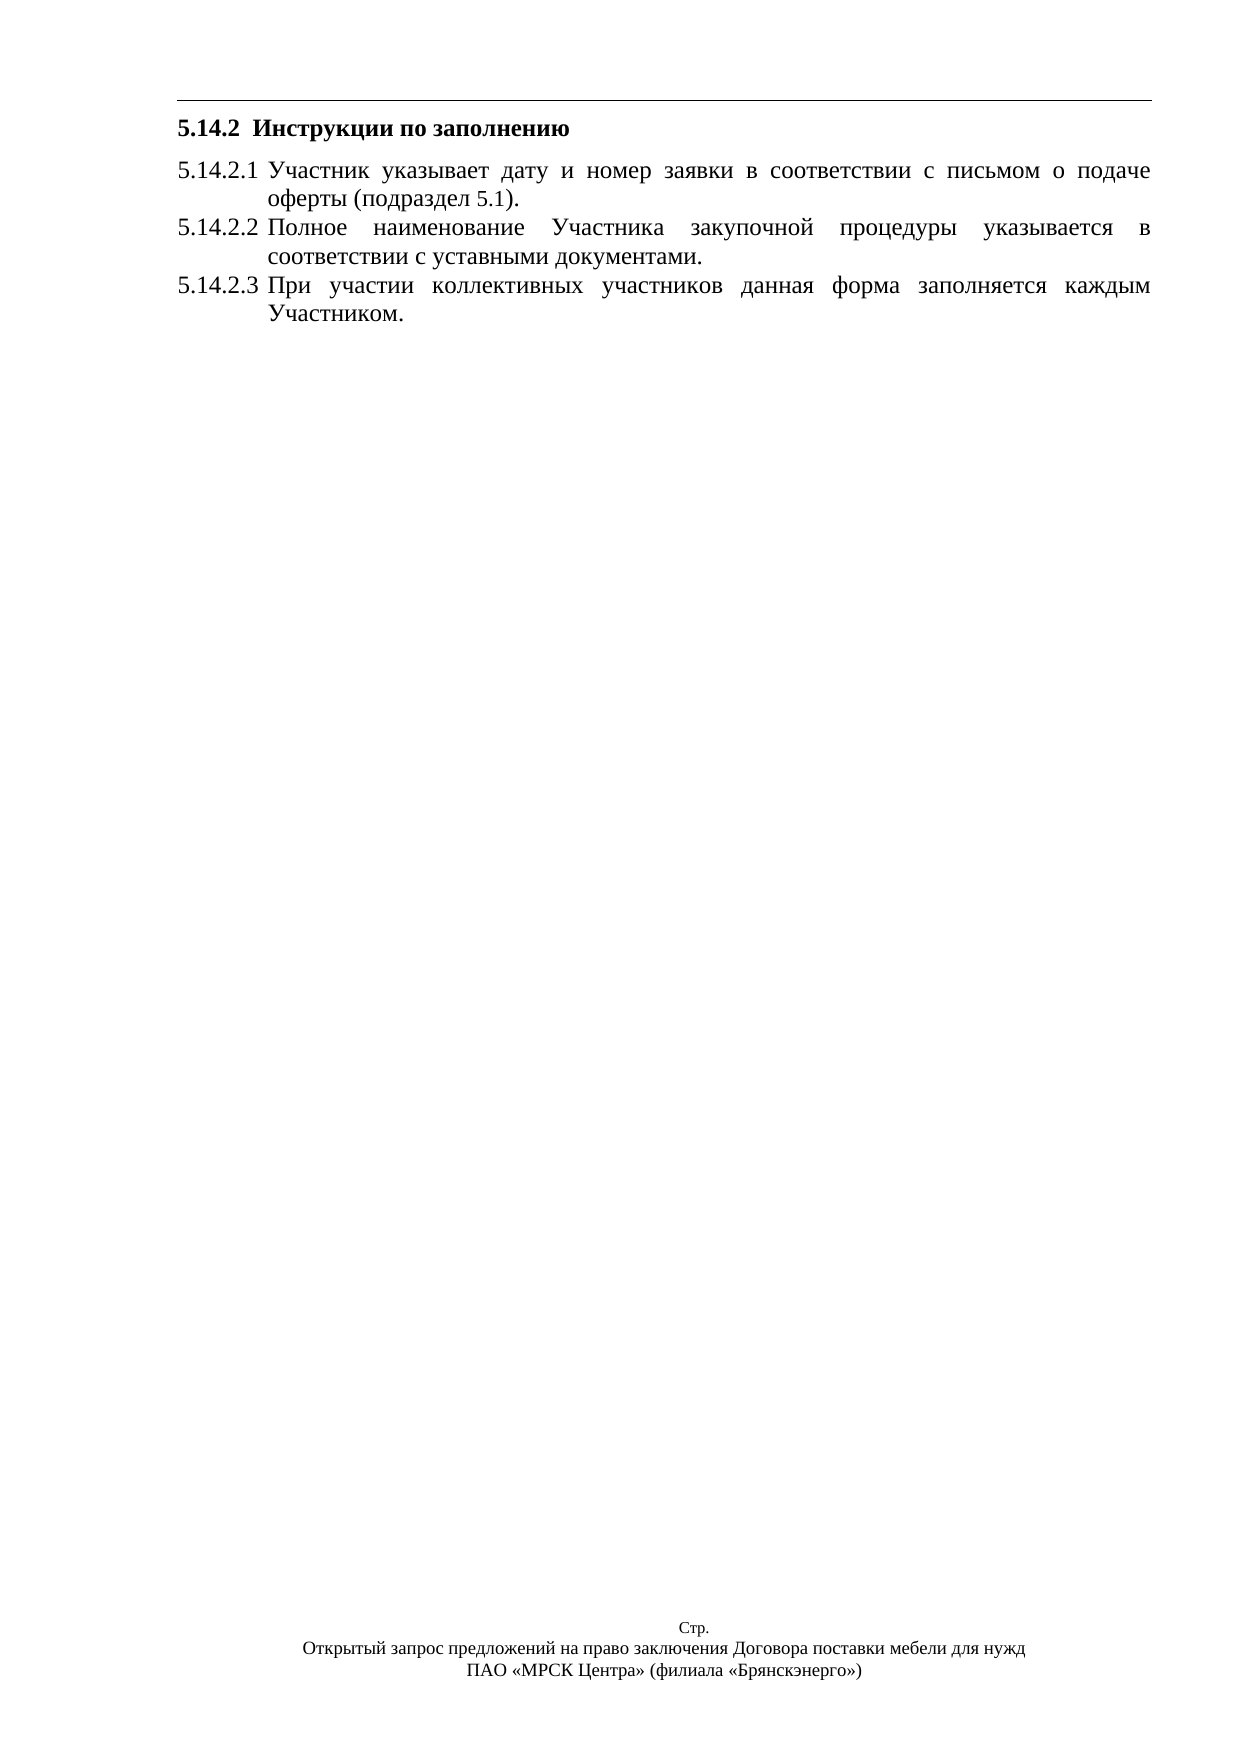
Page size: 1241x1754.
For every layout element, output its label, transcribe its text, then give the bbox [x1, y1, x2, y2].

list Участник указывает дату и номер заявки в соответствии с письмом о подаче оферты (подраздел 5.1). [177, 155, 1152, 212]
list При участии коллективных участников данная форма заполняется каждым Участником. [177, 270, 1152, 327]
list Полное наименование Участника закупочной процедуры указывается в соответствии с уставными документами. [177, 212, 1152, 270]
subtitle Инструкции по заполнению [177, 113, 1152, 142]
